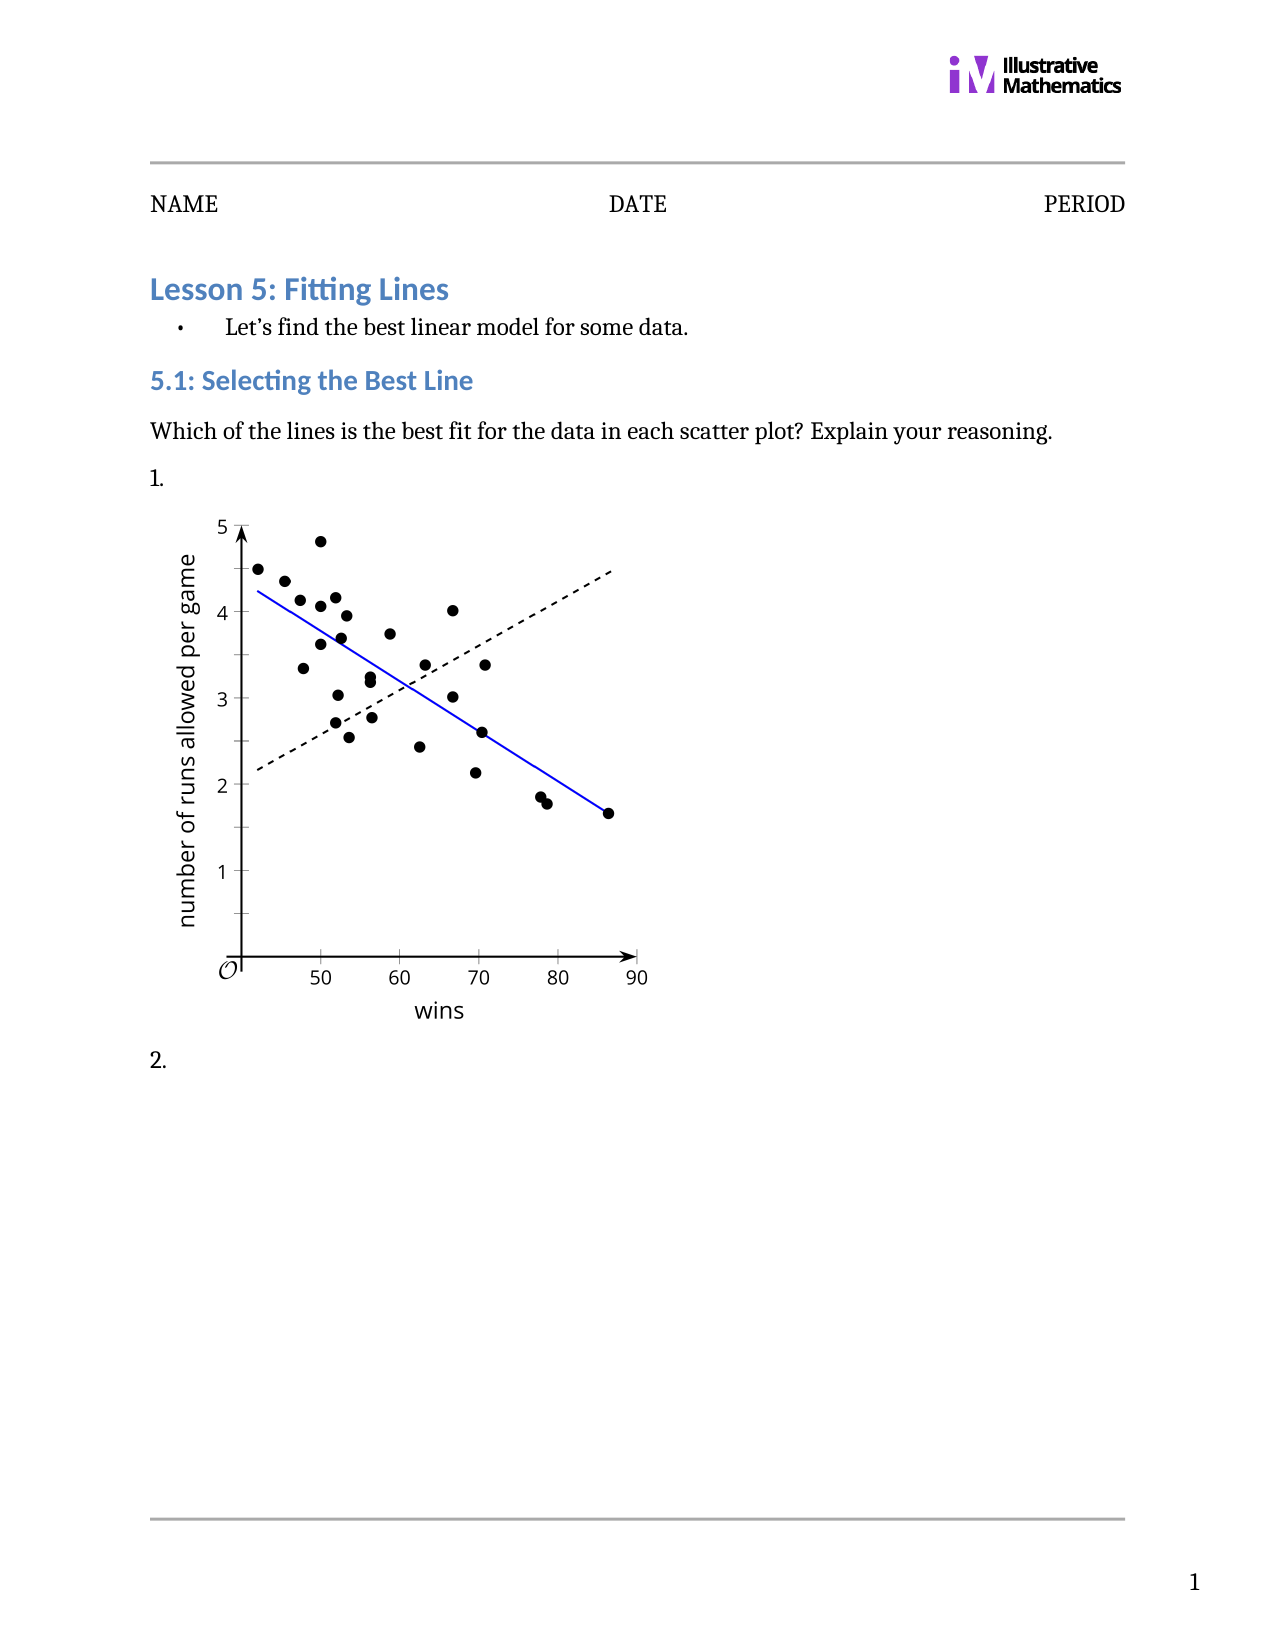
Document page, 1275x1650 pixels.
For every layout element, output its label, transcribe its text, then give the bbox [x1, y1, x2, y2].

text 2. [150, 1046, 1125, 1074]
list Let’s find the best linear model for some data. [175, 313, 1125, 342]
picture [949, 55, 1121, 93]
text 1. [150, 464, 1125, 493]
picture [168, 511, 655, 1027]
subtitle 5.1: Selecting the Best Line [150, 362, 1125, 398]
text Which of the lines is the best fit for the data in each scatter plot? Explain your reasoning. [150, 417, 1125, 446]
subtitle Lesson 5: Fitting Lines [150, 268, 1125, 309]
